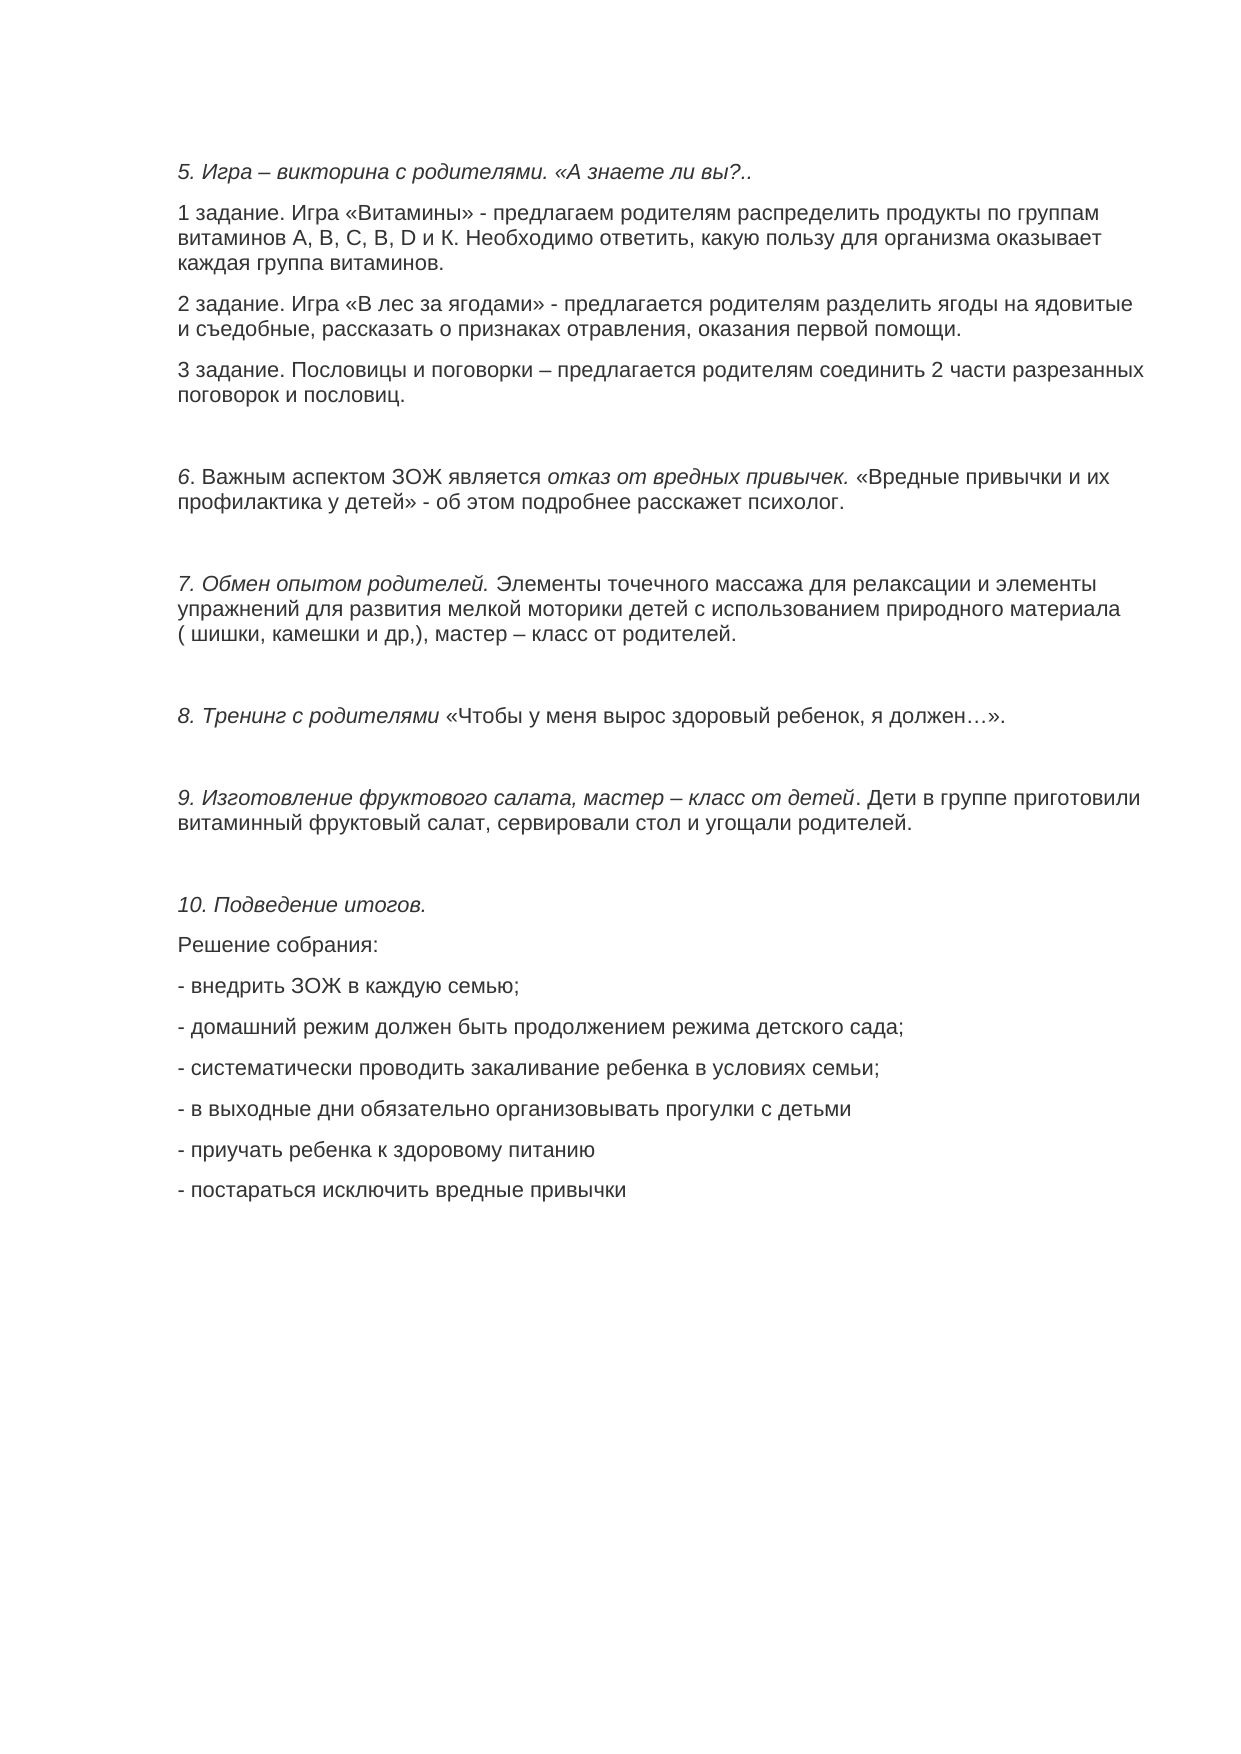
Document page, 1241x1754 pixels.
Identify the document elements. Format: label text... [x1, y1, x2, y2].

text - внедрить ЗОЖ в каждую семью; [177, 973, 1152, 998]
text 8. Тренинг с родителями «Чтобы у меня вырос здоровый ребенок, я должен…». [177, 703, 1152, 728]
text 2 задание. Игра «В лес за ягодами» - предлагается родителям разделить ягоды на ядовитые и съедобные, рассказать о признаках отравления, оказания первой помощи. [177, 291, 1152, 341]
text 7. Обмен опытом родителей. Элементы точечного массажа для релаксации и элементы упражнений для развития мелкой моторики детей с использованием природного материала ( шишки, камешки и др,), мастер – класс от родителей. [177, 571, 1152, 646]
text 6. Важным аспектом ЗОЖ является отказ от вредных привычек. «Вредные привычки и их профилактика у детей» - об этом подробнее расскажет психолог. [177, 464, 1152, 514]
text - в выходные дни обязательно организовывать прогулки с детьми [177, 1096, 1152, 1121]
text 9. Изготовление фруктового салата, мастер – класс от детей. Дети в группе приготовили витаминный фруктовый салат, сервировали стол и угощали родителей. [177, 784, 1152, 835]
text 5. Игра – викторина с родителями. «А знаете ли вы?.. [177, 159, 1152, 184]
text - постараться исключить вредные привычки [177, 1177, 1152, 1202]
text 3 задание. Пословицы и поговорки – предлагается родителям соединить 2 части разрезанных поговорок и пословиц. [177, 357, 1152, 407]
text - приучать ребенка к здоровому питанию [177, 1136, 1152, 1162]
text - домашний режим должен быть продолжением режима детского сада; [177, 1014, 1152, 1039]
text Решение собрания: [177, 932, 1152, 957]
text 10. Подведение итогов. [177, 891, 1152, 917]
text 1 задание. Игра «Витамины» - предлагаем родителям распределить продукты по группам витаминов А, В, С, В, D и К. Необходимо ответить, какую пользу для организма оказывает каждая группа витаминов. [177, 200, 1152, 275]
text - систематически проводить закаливание ребенка в условиях семьи; [177, 1055, 1152, 1080]
